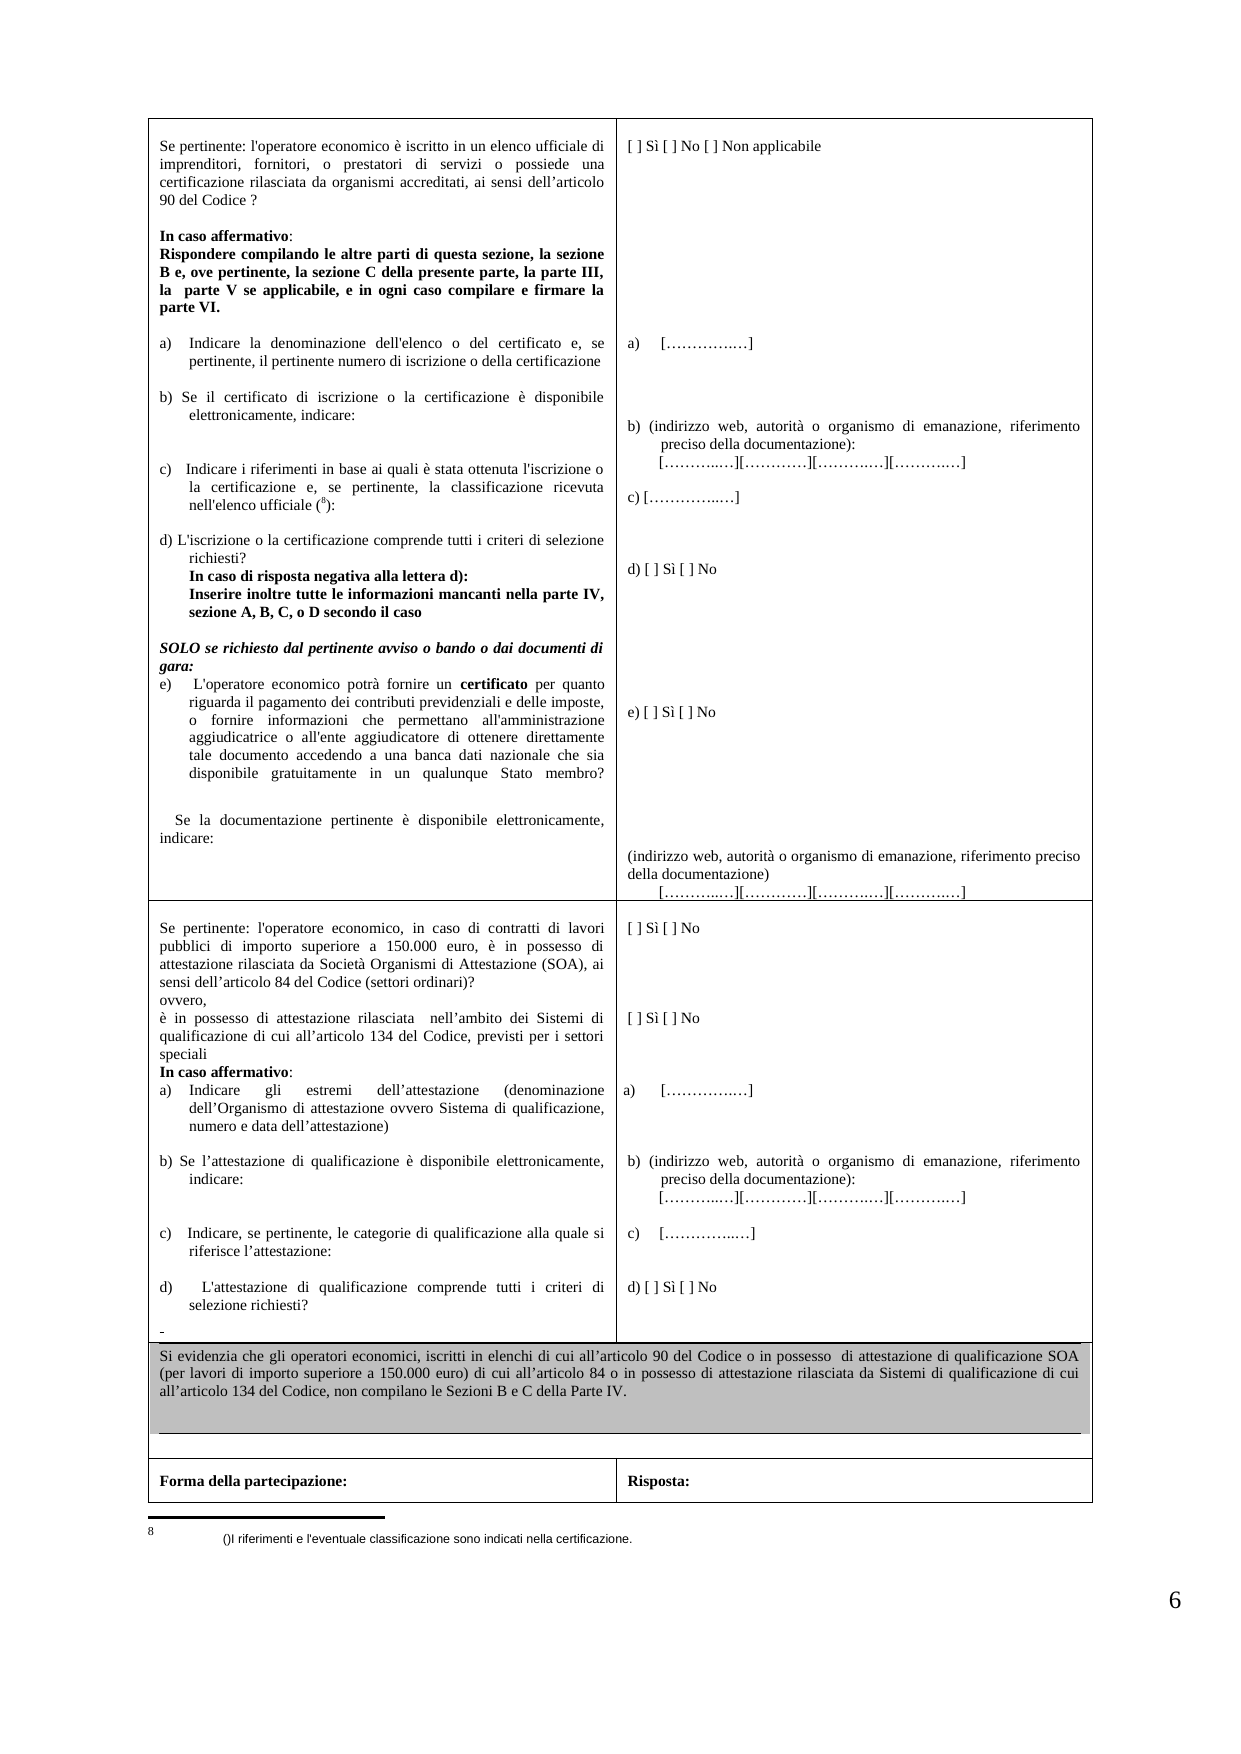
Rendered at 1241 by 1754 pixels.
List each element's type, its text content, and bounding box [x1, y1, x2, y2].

table_cell Forma della partecipazione: [149, 1459, 616, 1502]
table_cell Se pertinente: l'operatore economico, in caso di contratti di lavori pubblici di importo superiore a 150.000 euro, è in possesso di attestazione rilasciata da Società Organismi di Attestazione (SOA), ai sensi dell’articolo 84 del Codice (settori ordinari)? ovvero, è in possesso di attestazione rilasciata nell’ambito dei Sistemi di qualificazione di cui all’articolo 134 del Codice, previsti per i settori speciali In caso affermativo: Indicare gli estremi dell’attestazione (denominazione dell’Organismo di attestazione ovvero Sistema di qualificazione, numero e data dell’attestazione) b) Se l’attestazione di qualificazione è disponibile elettronicamente, indicare: c) Indicare, se pertinente, le categorie di qualificazione alla quale si riferisce l’attestazione: d) L'attestazione di qualificazione comprende tutti i criteri di selezione richiesti? [149, 901, 616, 1342]
table_cell Se pertinente: l'operatore economico è iscritto in un elenco ufficiale di imprenditori, fornitori, o prestatori di servizi o possiede una certificazione rilasciata da organismi accreditati, ai sensi dell’articolo 90 del Codice ? In caso affermativo: Rispondere compilando le altre parti di questa sezione, la sezione B e, ove pertinente, la sezione C della presente parte, la parte III, la parte V se applicabile, e in ogni caso compilare e firmare la parte VI. Indicare la denominazione dell'elenco o del certificato e, se pertinente, il pertinente numero di iscrizione o della certificazione b) Se il certificato di iscrizione o la certificazione è disponibile elettronicamente, indicare: c) Indicare i riferimenti in base ai quali è stata ottenuta l'iscrizione o la certificazione e, se pertinente, la classificazione ricevuta nell'elenco ufficiale (): d) L'iscrizione o la certificazione comprende tutti i criteri di selezione richiesti? In caso di risposta negativa alla lettera d): Inserire inoltre tutte le informazioni mancanti nella parte IV, sezione A, B, C, o D secondo il caso SOLO se richiesto dal pertinente avviso o bando o dai documenti di gara: e) L'operatore economico potrà fornire un certificato per quanto riguarda il pagamento dei contributi previdenziali e delle imposte, o fornire informazioni che permettano all'amministrazione aggiudicatrice o all'ente aggiudicatore di ottenere direttamente tale documento accedendo a una banca dati nazionale che sia disponibile gratuitamente in un qualunque Stato membro? Se la documentazione pertinente è disponibile elettronicamente, indicare: [149, 119, 616, 900]
table_cell [ ] Sì [ ] No [ ] Non applicabile [………….…] b) (indirizzo web, autorità o organismo di emanazione, riferimento preciso della documentazione): [………..…][…………][……….…][……….…] c) […………..…] d) [ ] Sì [ ] No e) [ ] Sì [ ] No (indirizzo web, autorità o organismo di emanazione, riferimento preciso della documentazione) [………..…][…………][……….…][……….…] [617, 119, 1092, 900]
table_cell [ ] Sì [ ] No [ ] Sì [ ] No [………….…] b) (indirizzo web, autorità o organismo di emanazione, riferimento preciso della documentazione): [………..…][…………][……….…][……….…] c) […………..…] d) [ ] Sì [ ] No [617, 901, 1092, 1342]
table_cell Si evidenzia che gli operatori economici, iscritti in elenchi di cui all’articolo 90 del Codice o in possesso di attestazione di qualificazione SOA (per lavori di importo superiore a 150.000 euro) di cui all’articolo 84 o in possesso di attestazione rilasciata da Sistemi di qualificazione di cui all’articolo 134 del Codice, non compilano le Sezioni B e C della Parte IV. [149, 1343, 1092, 1458]
table_cell Risposta: [617, 1459, 1092, 1502]
